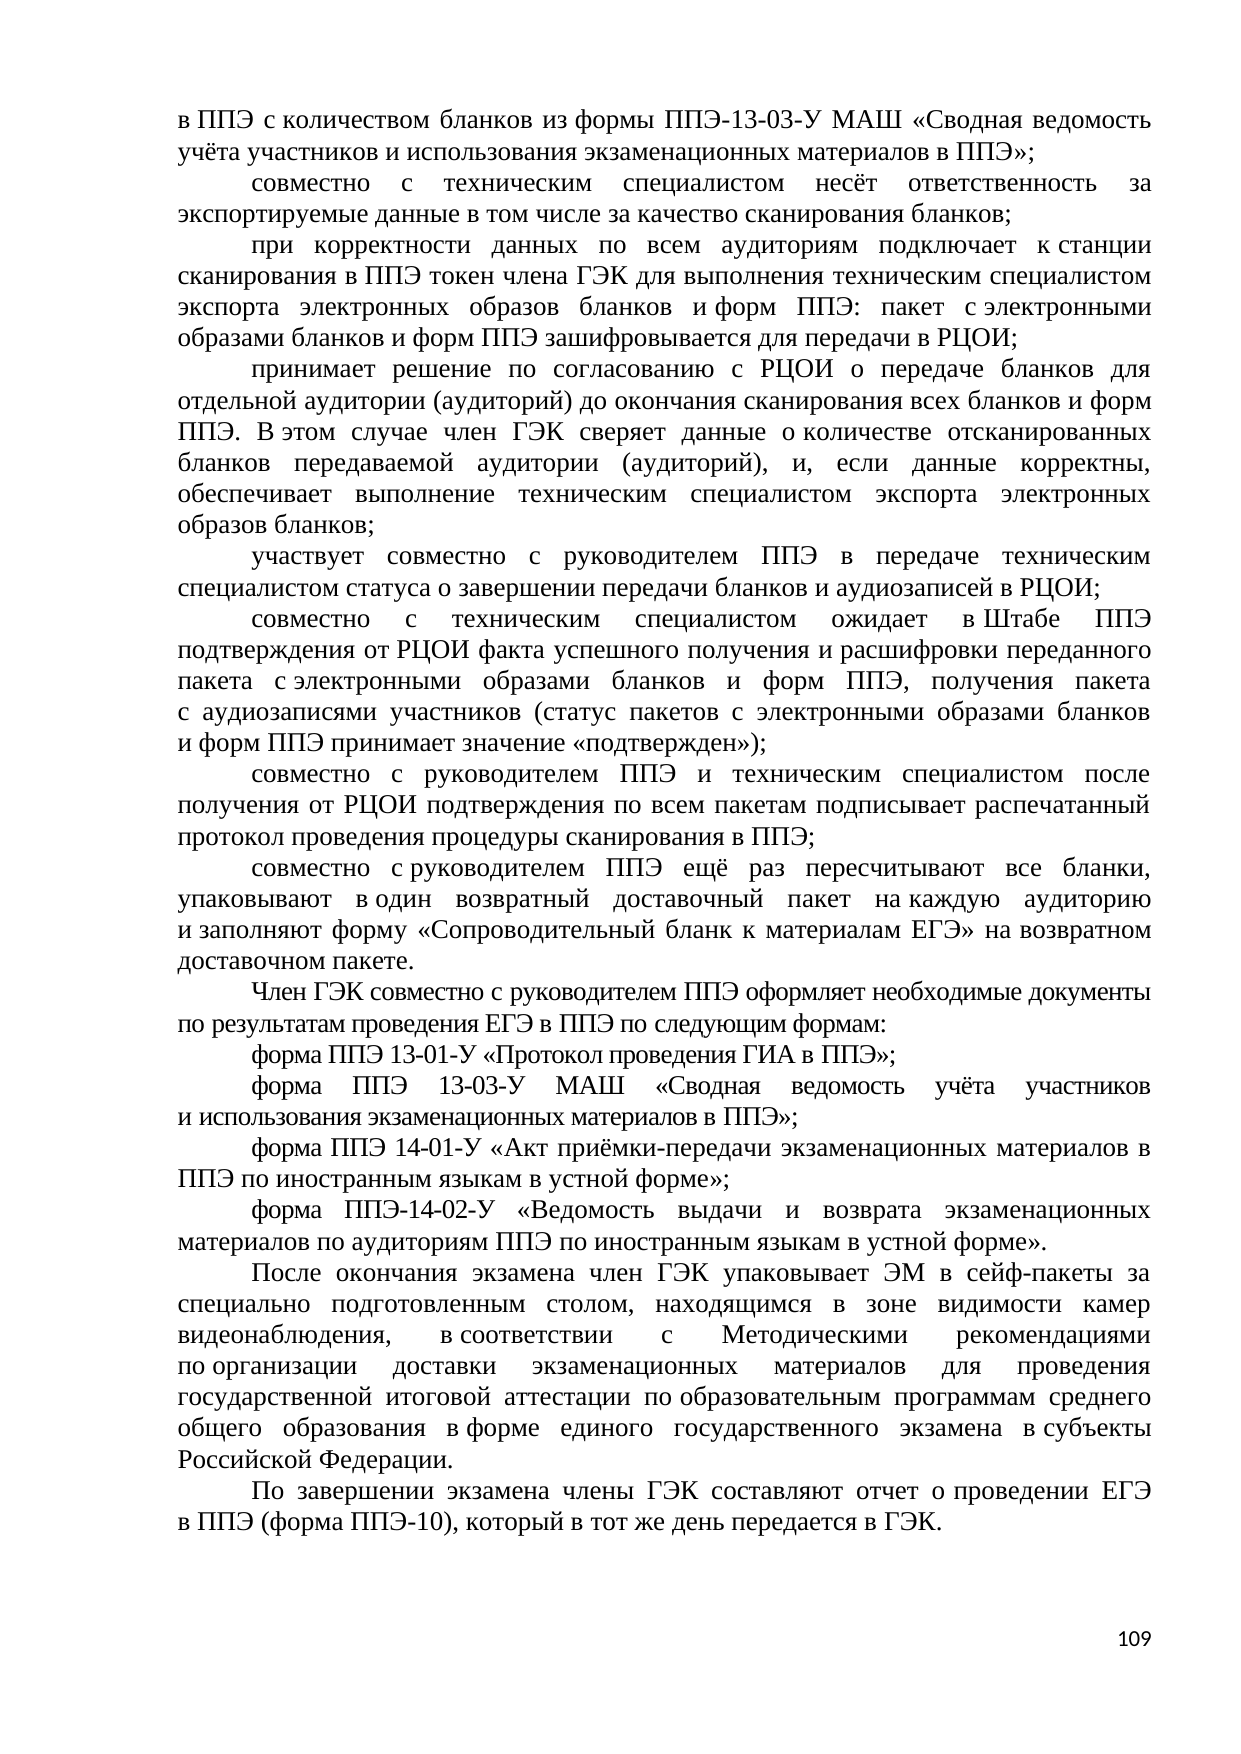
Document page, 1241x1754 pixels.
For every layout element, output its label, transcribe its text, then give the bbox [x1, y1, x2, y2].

text совместно с руководителем ППЭ ещё раз пересчитывают все бланки, упаковывают в один возвратный доставочный пакет на каждую аудиторию и заполняют форму «Сопроводительный бланк к материалам ЕГЭ» на возвратном доставочном пакете. [177, 851, 1152, 976]
text По завершении экзамена члены ГЭК составляют отчет о проведении ЕГЭ в ППЭ (форма ППЭ-10), который в тот же день передается в ГЭК. [177, 1474, 1152, 1536]
text участвует совместно с руководителем ППЭ в передаче техническим специалистом статуса о завершении передачи бланков и аудиозаписей в РЦОИ; [177, 539, 1152, 602]
text форма ППЭ 13-01-У «Протокол проведения ГИА в ППЭ»; [177, 1038, 1152, 1069]
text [177, 103, 1152, 166]
text форма ППЭ 13-03-У МАШ «Сводная ведомость учёта участников и использования экзаменационных материалов в ППЭ»; [177, 1069, 1152, 1131]
text форма ППЭ 14-01-У «Акт приёмки-передачи экзаменационных материалов в ППЭ по иностранным языкам в устной форме»; [177, 1131, 1152, 1193]
text После окончания экзамена член ГЭК упаковывает ЭМ в сейф-пакеты за специально подготовленным столом, находящимся в зоне видимости камер видеонаблюдения, в соответствии с Методическими рекомендациями по организации доставки экзаменационных материалов для проведения государственной итоговой аттестации по образовательным программам среднего общего образования в форме единого государственного экзамена в субъекты Российской Федерации. [177, 1256, 1152, 1474]
text при корректности данных по всем аудиториям подключает к станции сканирования в ППЭ токен члена ГЭК для выполнения техническим специалистом экспорта электронных образов бланков и форм ППЭ: пакет с электронными образами бланков и форм ППЭ зашифровывается для передачи в РЦОИ; [177, 228, 1152, 353]
text форма ППЭ-14-02-У «Ведомость выдачи и возврата экзаменационных материалов по аудиториям ППЭ по иностранным языкам в устной форме». [177, 1193, 1152, 1256]
text совместно с руководителем ППЭ и техническим специалистом после получения от РЦОИ подтверждения по всем пакетам подписывает распечатанный протокол проведения процедуры сканирования в ППЭ; [177, 757, 1152, 851]
text совместно с техническим специалистом ожидает в Штабе ППЭ подтверждения от РЦОИ факта успешного получения и расшифровки переданного пакета с электронными образами бланков и форм ППЭ, получения пакета с аудиозаписями участников (статус пакетов с электронными образами бланков и форм ППЭ принимает значение «подтвержден»); [177, 602, 1152, 757]
text совместно с техническим специалистом несёт ответственность за экспортируемые данные в том числе за качество сканирования бланков; [177, 166, 1152, 228]
text принимает решение по согласованию с РЦОИ о передаче бланков для отдельной аудитории (аудиторий) до окончания сканирования всех бланков и форм ППЭ. В этом случае член ГЭК сверяет данные о количестве отсканированных бланков передаваемой аудитории (аудиторий), и, если данные корректны, обеспечивает выполнение техническим специалистом экспорта электронных образов бланков; [177, 353, 1152, 539]
text Член ГЭК совместно с руководителем ППЭ оформляет необходимые документы по результатам проведения ЕГЭ в ППЭ по следующим формам: [177, 976, 1152, 1038]
